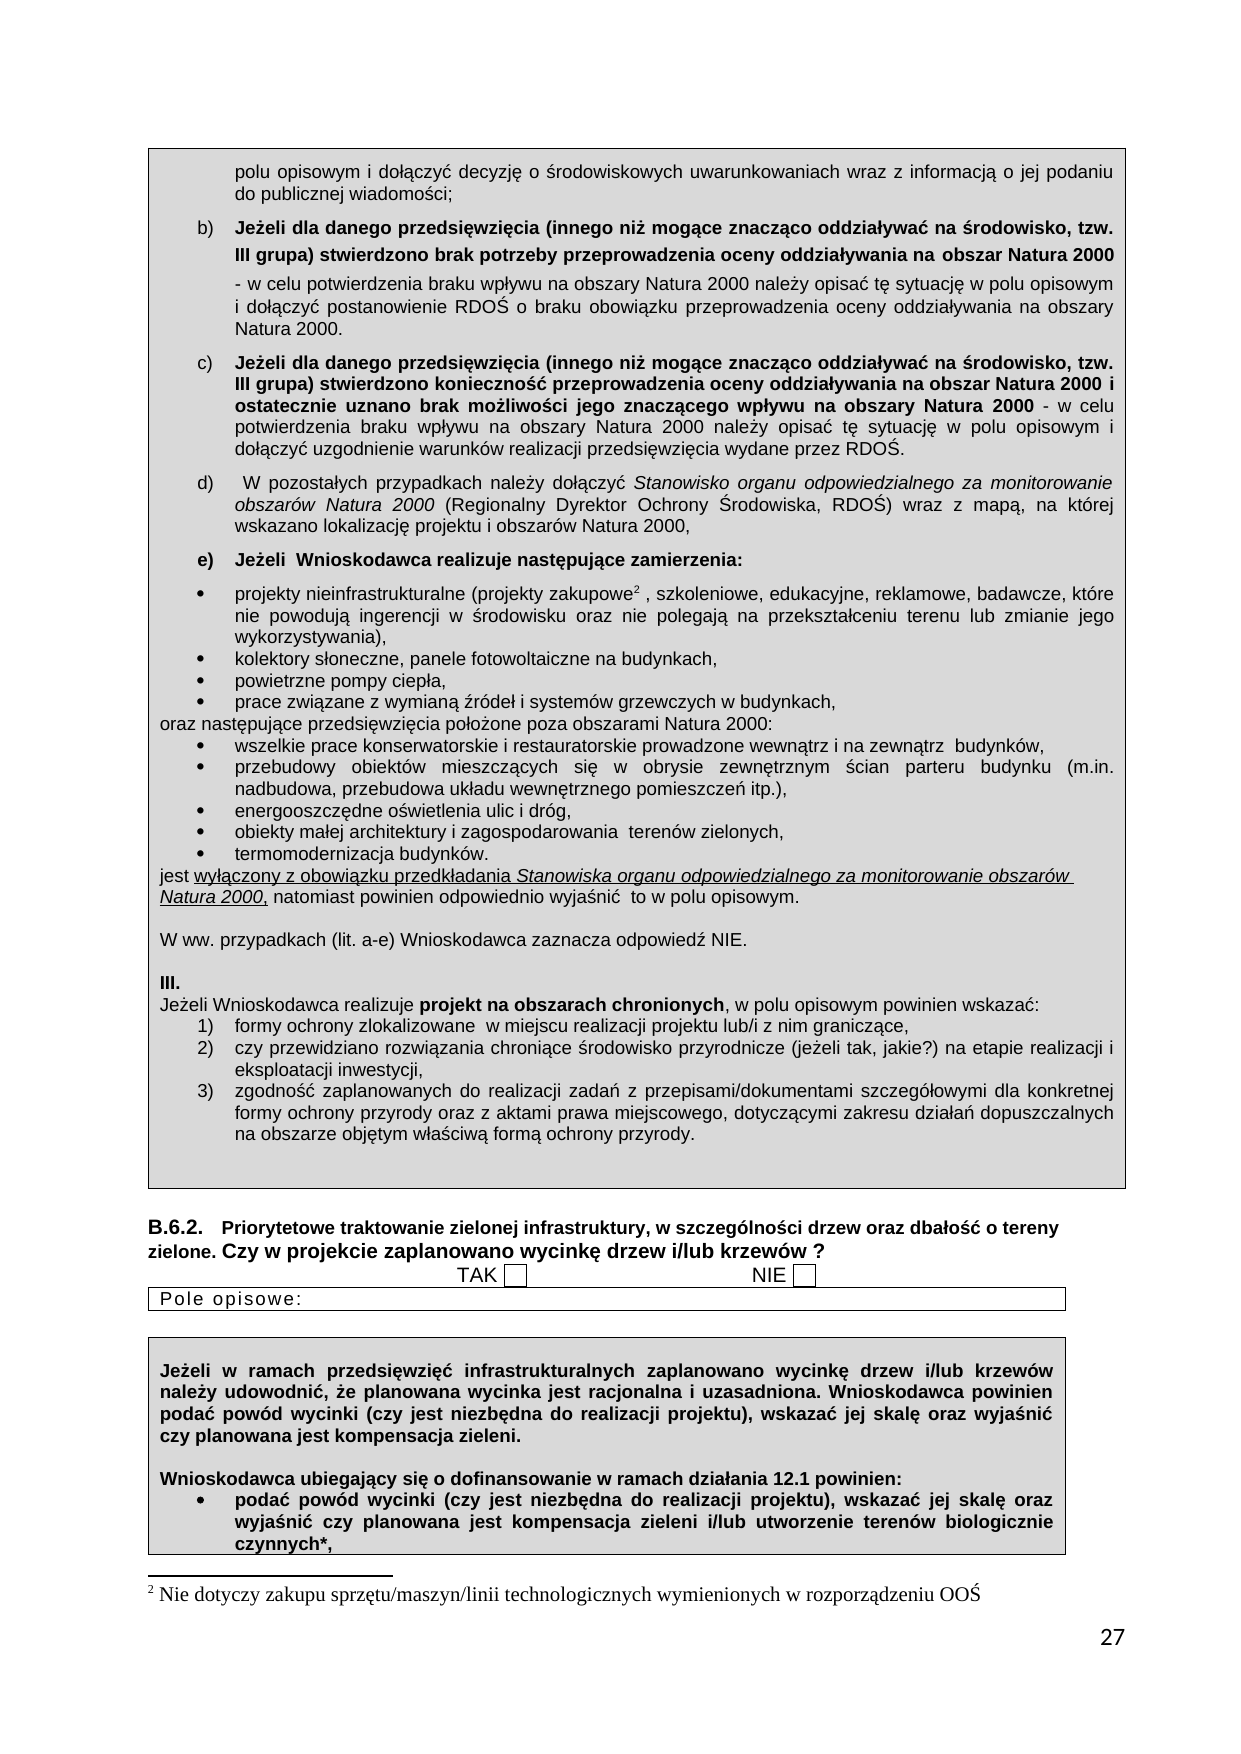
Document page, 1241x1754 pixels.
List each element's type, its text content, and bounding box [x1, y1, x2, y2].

text B.6.2. Priorytetowe traktowanie zielonej infrastruktury, w szczególności drzew oraz dbałość o tereny zielone. Czy w projekcie zaplanowano wycinkę drzew i/lub krzewów ? [148, 1215, 1125, 1263]
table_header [149, 1338, 1065, 1554]
text TAK NIE [148, 1263, 1125, 1287]
table_header Pole opisowe: [149, 1288, 1065, 1310]
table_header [149, 149, 1125, 1188]
